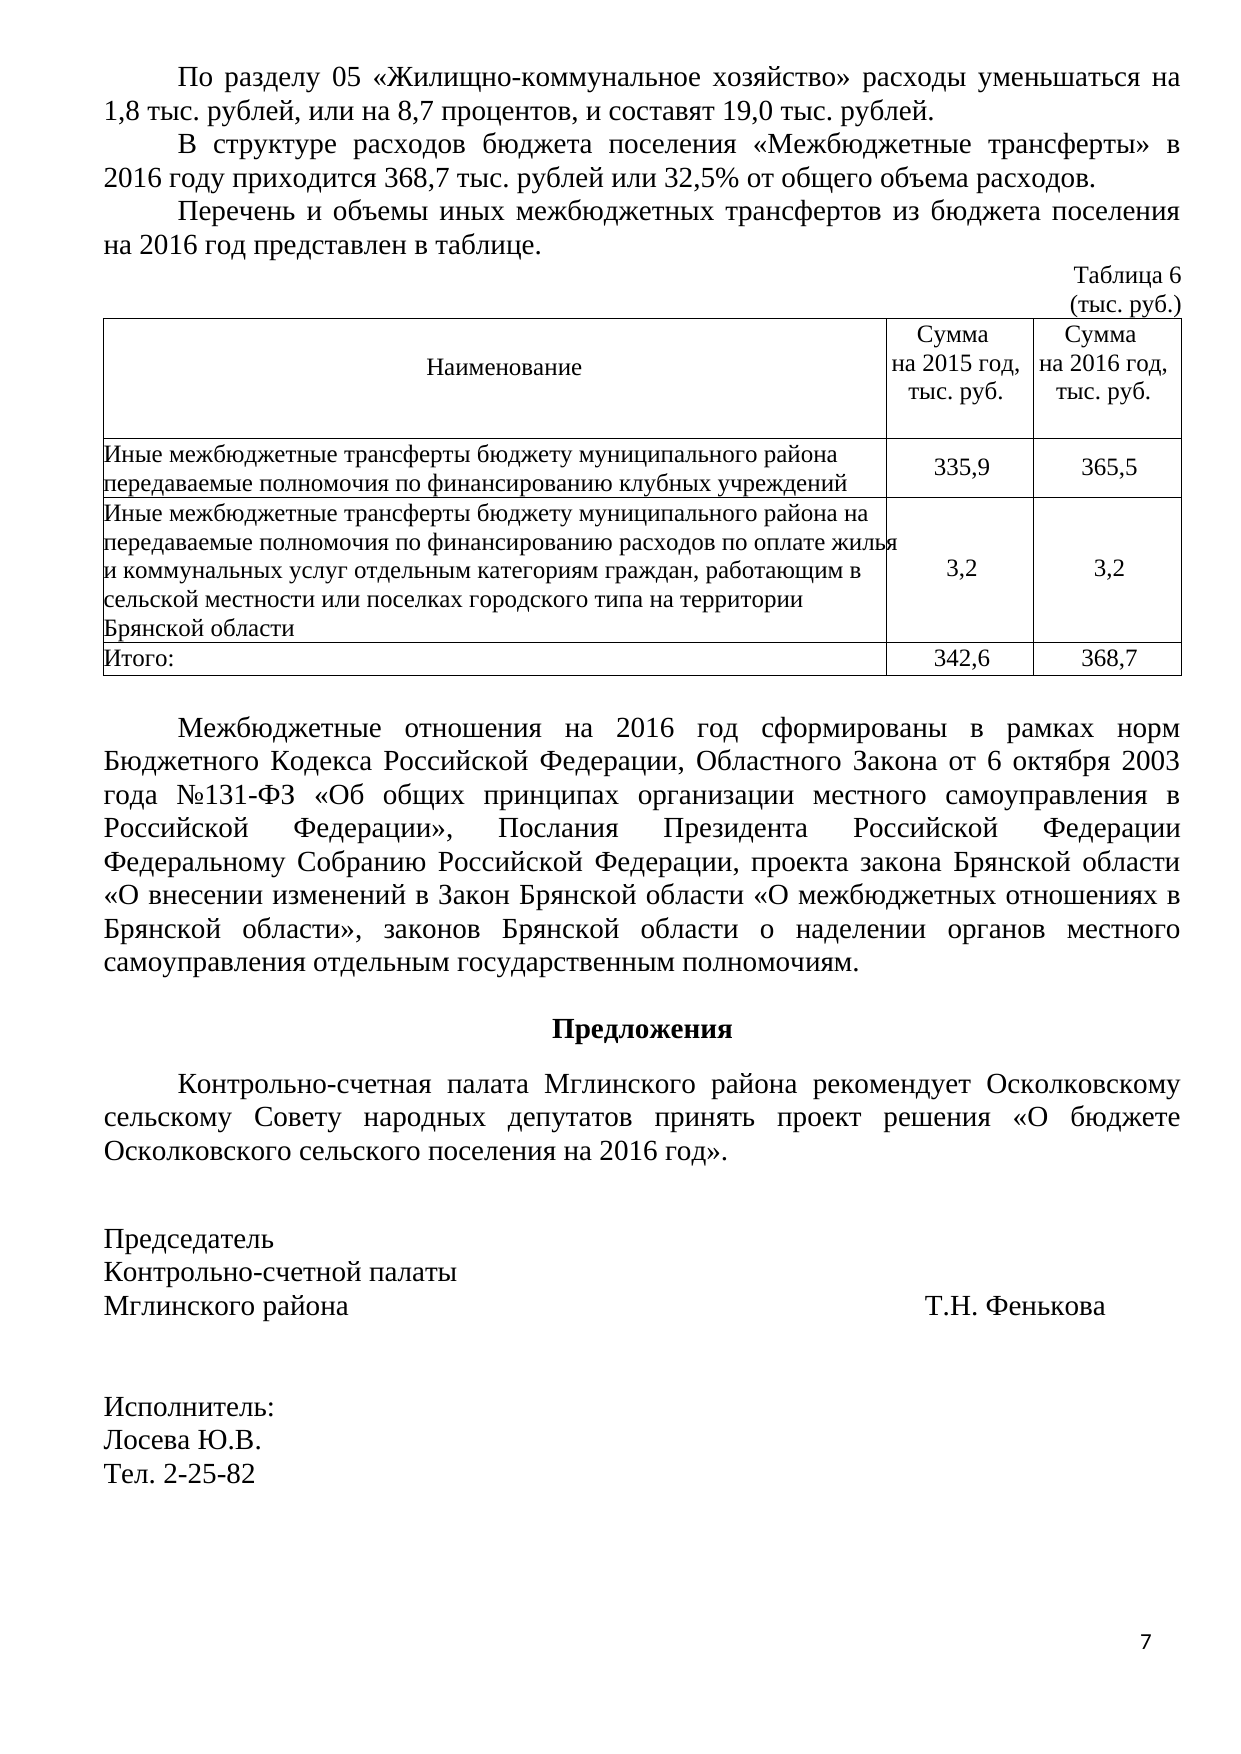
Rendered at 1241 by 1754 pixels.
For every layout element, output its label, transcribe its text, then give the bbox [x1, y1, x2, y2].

table_cell Итого: [104, 643, 886, 675]
title (тыс. руб.) [103, 289, 1181, 318]
text Лосева Ю.В. [103, 1422, 1181, 1456]
text Межбюджетные отношения на 2016 год сформированы в рамках норм Бюджетного Кодекса Российской Федерации, Областного Закона от 6 октября 2003 года №131-ФЗ «Об общих принципах организации местного самоуправления в Российской Федерации», Послания Президента Российской Федерации Федеральному Собранию Российской Федерации, проекта закона Брянской области «О внесении изменений в Закон Брянской области «О межбюджетных отношениях в Брянской области», законов Брянской области о наделении органов местного самоуправления отдельным государственным полномочиям. [103, 710, 1181, 978]
table_cell 365,5 [1034, 439, 1181, 497]
text Мглинского района Т.Н. Фенькова [103, 1288, 1181, 1322]
table_cell 335,9 [887, 439, 1033, 497]
table_cell 342,6 [887, 643, 1033, 675]
text Контрольно-счетной палаты [103, 1254, 1181, 1288]
text Контрольно-счетная палата Мглинского района рекомендует Осколковскому сельскому Совету народных депутатов принять проект решения «О бюджете Осколковского сельского поселения на 2016 год». [103, 1066, 1181, 1167]
title В структуре расходов бюджета поселения «Межбюджетные трансферты» в 2016 году приходится 368,7 тыс. рублей или 32,5% от общего объема расходов. [103, 126, 1181, 193]
table_cell Иные межбюджетные трансферты бюджету муниципального района на передаваемые полномочия по финансированию расходов по оплате жилья и коммунальных услуг отдельным категориям граждан, работающим в сельской местности или поселках городского типа на территории Брянской области [104, 498, 886, 642]
table_cell 368,7 [1034, 643, 1181, 675]
title Таблица 6 [103, 260, 1181, 289]
text Председатель [103, 1221, 1181, 1254]
table_header Сумма на 2016 год, тыс. руб. [1034, 319, 1181, 438]
title По разделу 05 «Жилищно-коммунальное хозяйство» расходы уменьшаться на 1,8 тыс. рублей, или на 8,7 процентов, и составят 19,0 тыс. рублей. [103, 59, 1181, 126]
text Тел. 2-25-82 [103, 1456, 1181, 1489]
table_cell Иные межбюджетные трансферты бюджету муниципального района передаваемые полномочия по финансированию клубных учреждений [104, 439, 886, 497]
table_cell 3,2 [887, 498, 1033, 642]
table_cell 3,2 [1034, 498, 1181, 642]
table_header Наименование [104, 319, 886, 438]
text Предложения [103, 1012, 1181, 1045]
title Перечень и объемы иных межбюджетных трансфертов из бюджета поселения на 2016 год представлен в таблице. [103, 193, 1181, 260]
text Исполнитель: [103, 1389, 1181, 1422]
table_header Сумма на 2015 год, тыс. руб. [887, 319, 1033, 438]
